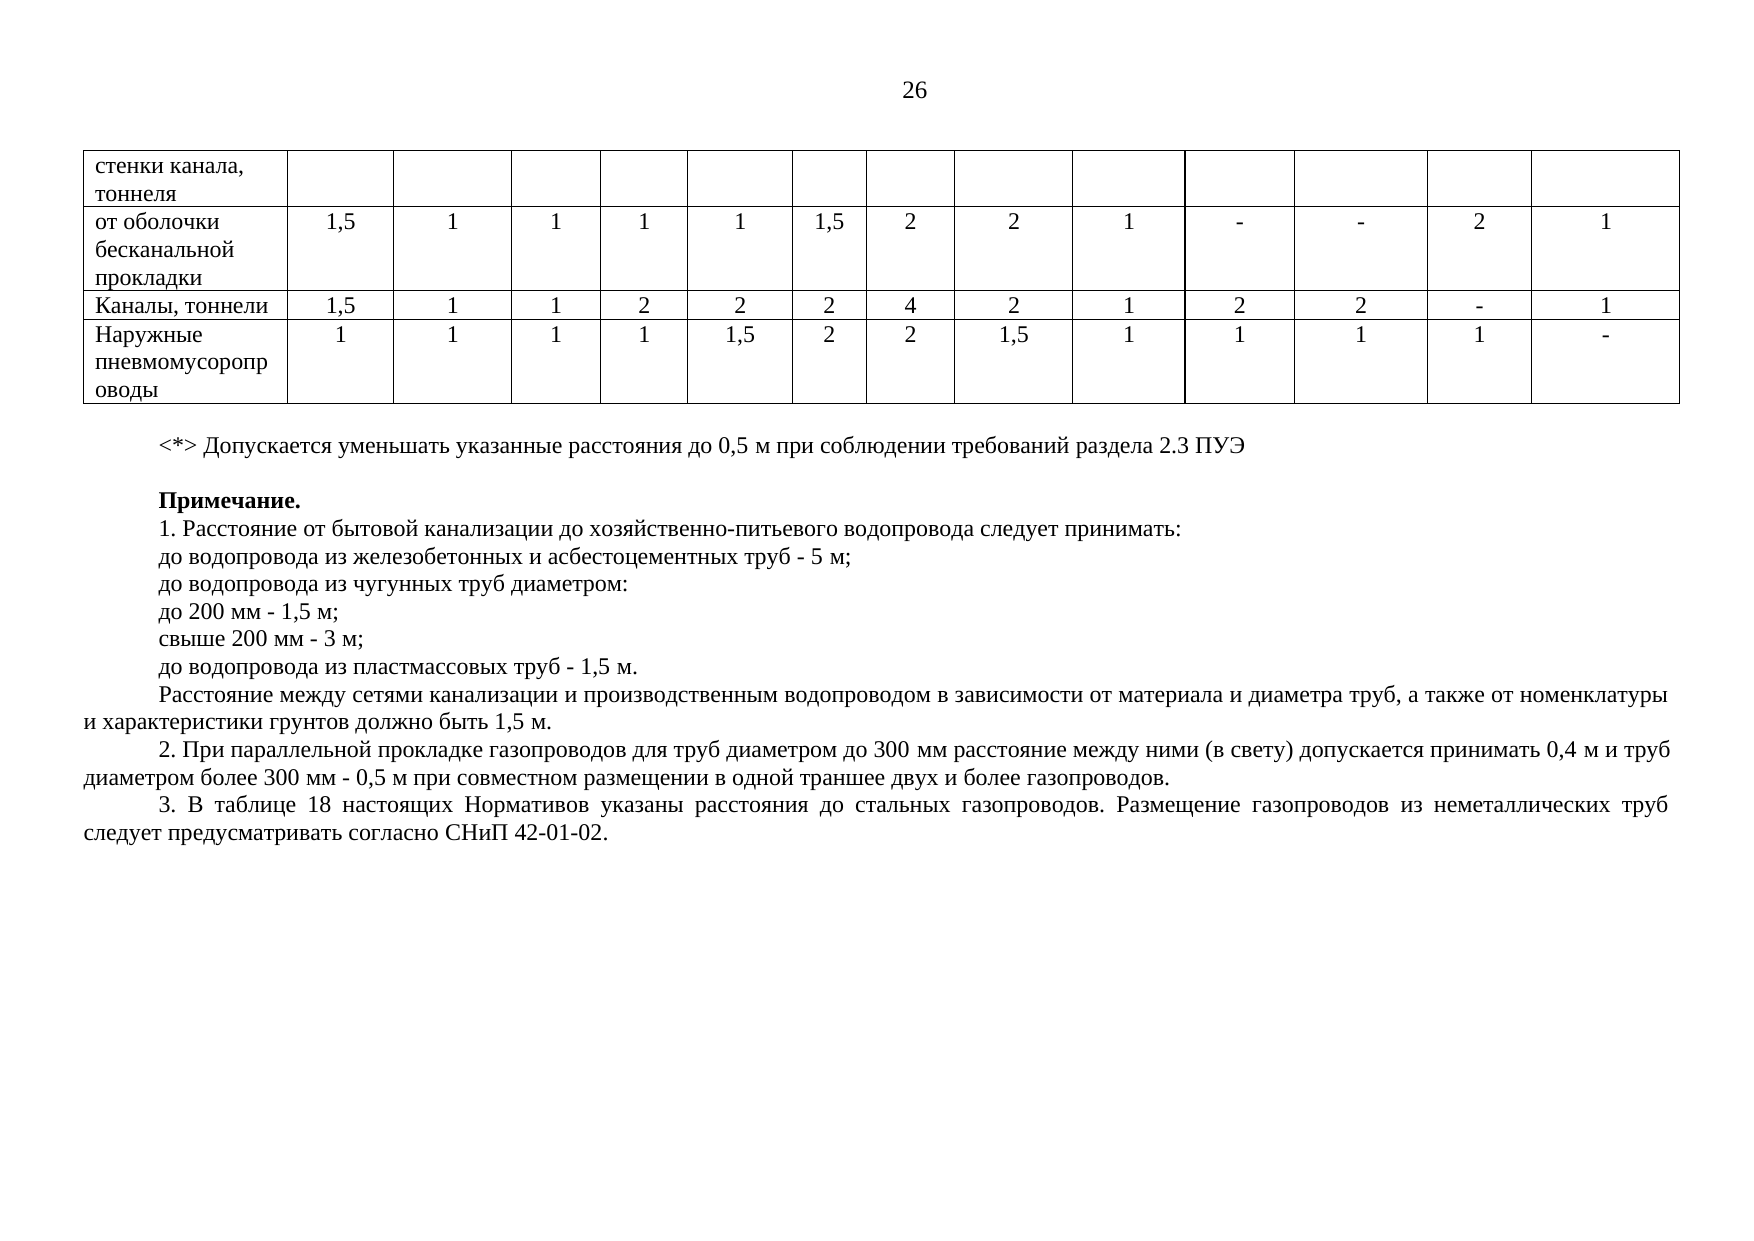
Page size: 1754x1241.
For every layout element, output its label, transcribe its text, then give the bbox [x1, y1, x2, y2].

text 1. Расстояние от бытовой канализации до хозяйственно-питьевого водопровода следует принимать: [83, 514, 1671, 542]
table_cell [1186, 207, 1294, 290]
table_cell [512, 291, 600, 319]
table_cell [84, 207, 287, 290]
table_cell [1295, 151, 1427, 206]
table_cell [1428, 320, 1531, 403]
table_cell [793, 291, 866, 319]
text <*> Допускается уменьшать указанные расстояния до 0,5 м при соблюдении требований раздела 2.3 ПУЭ [83, 431, 1671, 459]
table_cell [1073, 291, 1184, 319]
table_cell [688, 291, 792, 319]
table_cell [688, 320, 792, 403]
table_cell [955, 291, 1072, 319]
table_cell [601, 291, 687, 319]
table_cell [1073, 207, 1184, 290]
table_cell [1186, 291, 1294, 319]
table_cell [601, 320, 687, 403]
text до водопровода из пластмассовых труб - 1,5 м. [83, 652, 1671, 680]
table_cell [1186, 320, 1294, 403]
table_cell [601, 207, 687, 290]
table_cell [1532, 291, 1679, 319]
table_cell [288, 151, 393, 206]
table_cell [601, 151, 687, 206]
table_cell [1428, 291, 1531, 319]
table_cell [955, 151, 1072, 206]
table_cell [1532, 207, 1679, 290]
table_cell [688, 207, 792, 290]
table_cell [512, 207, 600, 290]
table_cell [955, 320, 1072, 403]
text 3. В таблице 18 настоящих Нормативов указаны расстояния до стальных газопроводов. Размещение газопроводов из неметаллических труб следует предусматривать согласно СНиП 42-01-02. [83, 790, 1671, 845]
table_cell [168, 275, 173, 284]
text 2. При параллельной прокладке газопроводов для труб диаметром до 300 мм расстояние между ними (в свету) допускается принимать 0,4 м и труб диаметром более 300 мм - 0,5 м при совместном размещении в одной траншее двух и более газопроводов. [83, 735, 1671, 790]
text Примечание. [83, 486, 1671, 514]
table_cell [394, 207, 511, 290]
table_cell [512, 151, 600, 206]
text до водопровода из железобетонных и асбестоцементных труб - 5 м; [83, 542, 1671, 569]
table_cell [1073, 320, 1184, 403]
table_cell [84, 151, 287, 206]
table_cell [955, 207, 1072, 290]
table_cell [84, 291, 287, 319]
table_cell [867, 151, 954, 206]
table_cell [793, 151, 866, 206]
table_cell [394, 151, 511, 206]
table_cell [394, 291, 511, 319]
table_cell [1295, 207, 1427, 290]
text до 200 мм - 1,5 м; [83, 597, 1671, 624]
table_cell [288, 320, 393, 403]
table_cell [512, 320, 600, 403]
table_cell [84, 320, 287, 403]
text свыше 200 мм - 3 м; [83, 624, 1671, 652]
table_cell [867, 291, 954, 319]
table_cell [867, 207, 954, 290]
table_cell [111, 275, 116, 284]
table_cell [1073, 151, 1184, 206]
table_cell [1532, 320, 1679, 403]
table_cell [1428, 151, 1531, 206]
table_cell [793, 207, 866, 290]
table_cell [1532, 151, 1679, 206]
text до водопровода из чугунных труб диаметром: [83, 569, 1671, 597]
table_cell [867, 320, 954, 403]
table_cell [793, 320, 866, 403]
text Расстояние между сетями канализации и производственным водопроводом в зависимости от материала и диаметра труб, а также от номенклатуры и характеристики грунтов должно быть 1,5 м. [83, 680, 1671, 735]
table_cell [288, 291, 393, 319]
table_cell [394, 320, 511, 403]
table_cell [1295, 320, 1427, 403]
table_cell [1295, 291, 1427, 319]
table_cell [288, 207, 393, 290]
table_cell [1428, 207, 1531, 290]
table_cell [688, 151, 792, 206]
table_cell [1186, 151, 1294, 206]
